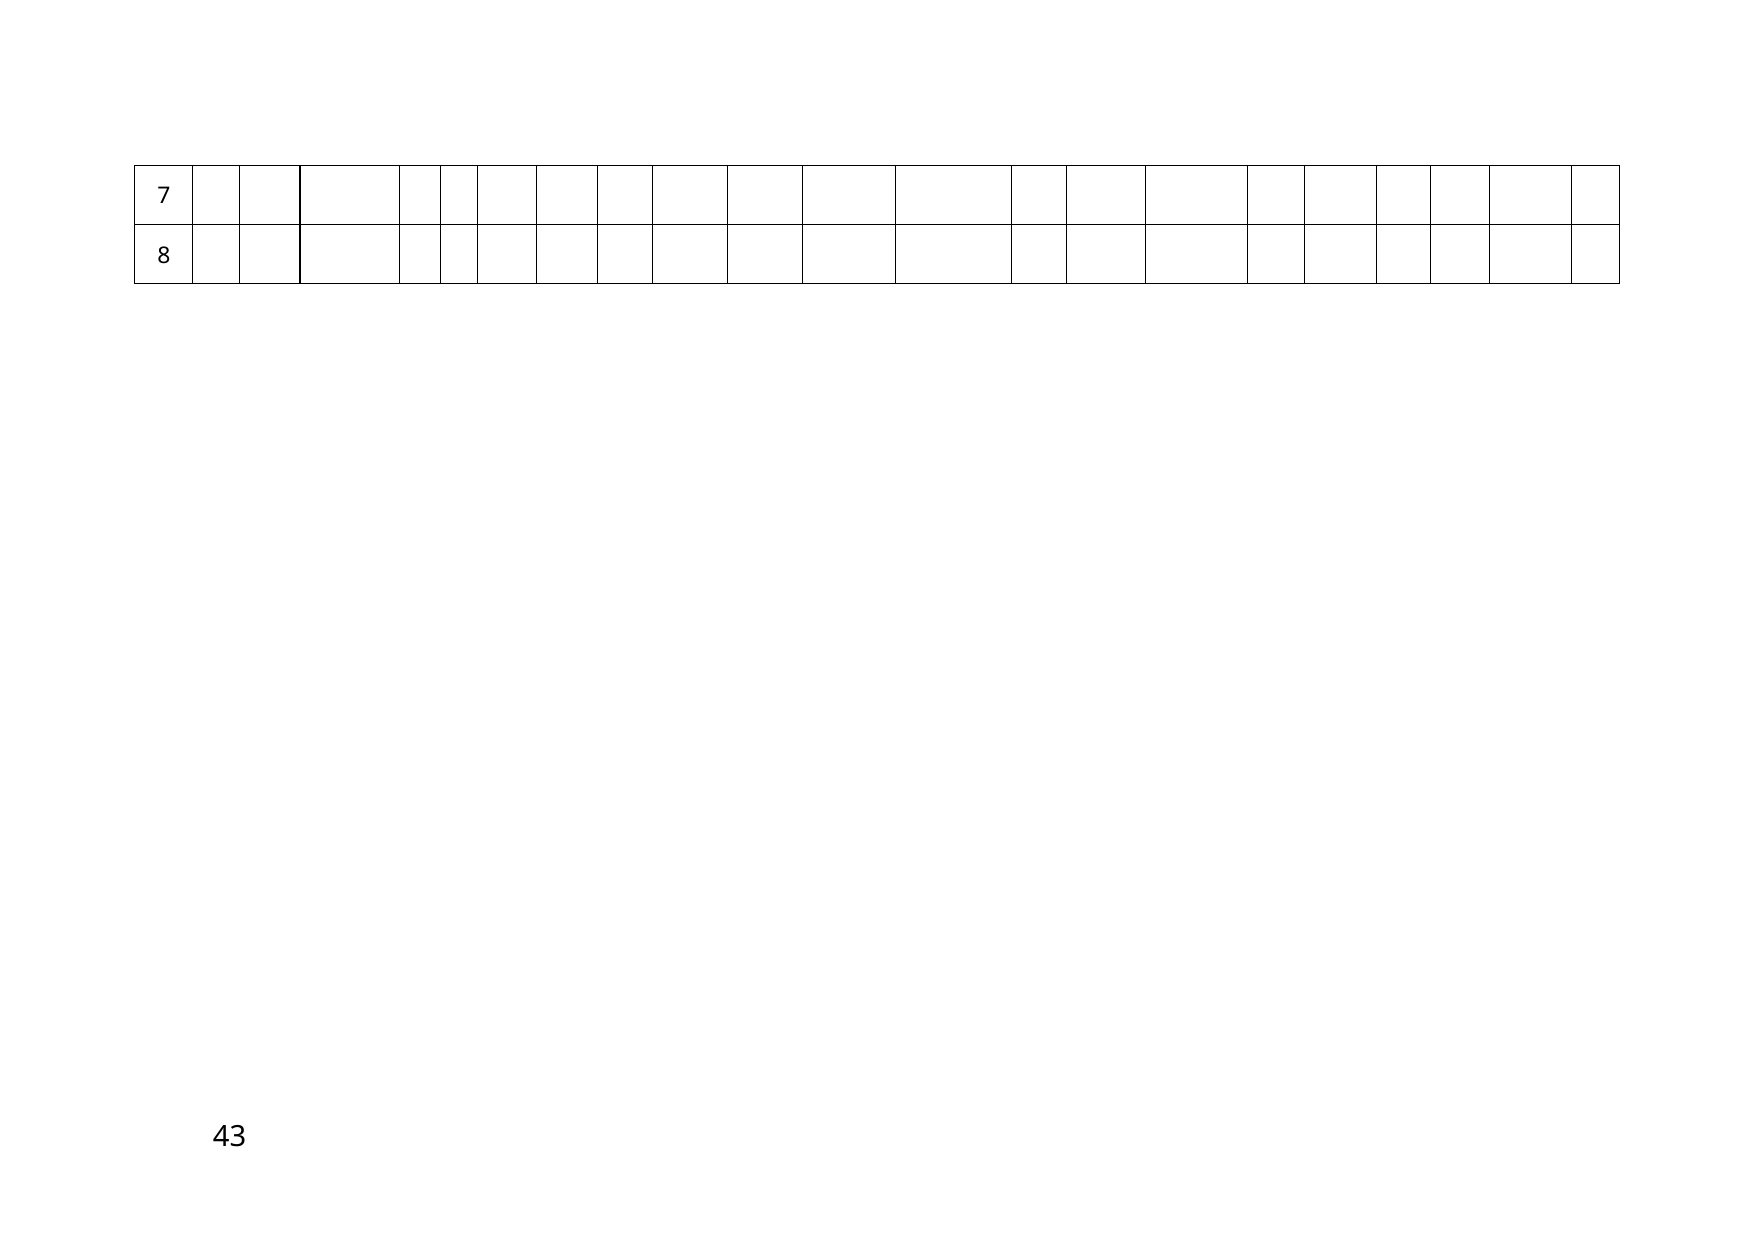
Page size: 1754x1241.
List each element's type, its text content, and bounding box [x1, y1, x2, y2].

table_cell [537, 166, 597, 224]
table_cell [301, 166, 399, 224]
table_cell [653, 225, 727, 283]
table_cell [1305, 166, 1376, 224]
table_cell [193, 166, 239, 224]
table_cell [1490, 225, 1571, 283]
table_cell [1305, 225, 1376, 283]
table_cell [1067, 225, 1145, 283]
table_cell [1012, 166, 1066, 224]
table_cell [441, 166, 477, 224]
table_cell [1248, 166, 1304, 224]
table_cell [1572, 225, 1619, 283]
table_cell [803, 225, 895, 283]
table_cell [240, 166, 299, 224]
table_cell [1146, 166, 1247, 224]
table_cell [478, 225, 536, 283]
table_cell [896, 166, 1011, 224]
table_cell 7 [135, 166, 192, 224]
table_cell [803, 166, 895, 224]
table_cell [728, 225, 802, 283]
table_cell [400, 225, 440, 283]
table_cell [896, 225, 1011, 283]
table_cell 8 [135, 225, 192, 283]
table_cell [1490, 166, 1571, 224]
table_cell [1431, 166, 1489, 224]
table_cell [1248, 225, 1304, 283]
table_cell [1067, 166, 1145, 224]
table_cell [478, 166, 536, 224]
table_cell [1146, 225, 1247, 283]
table_cell [653, 166, 727, 224]
table_cell [441, 225, 477, 283]
table_cell [1012, 225, 1066, 283]
table_cell [1377, 166, 1430, 224]
table_cell [1431, 225, 1489, 283]
table_cell [598, 225, 652, 283]
table_cell [537, 225, 597, 283]
table_cell [728, 166, 802, 224]
table_cell [301, 225, 399, 283]
table_cell [400, 166, 440, 224]
table_cell [1572, 166, 1619, 224]
table_cell [598, 166, 652, 224]
table_cell [1377, 225, 1430, 283]
table_cell [193, 225, 239, 283]
table_cell [240, 225, 299, 283]
